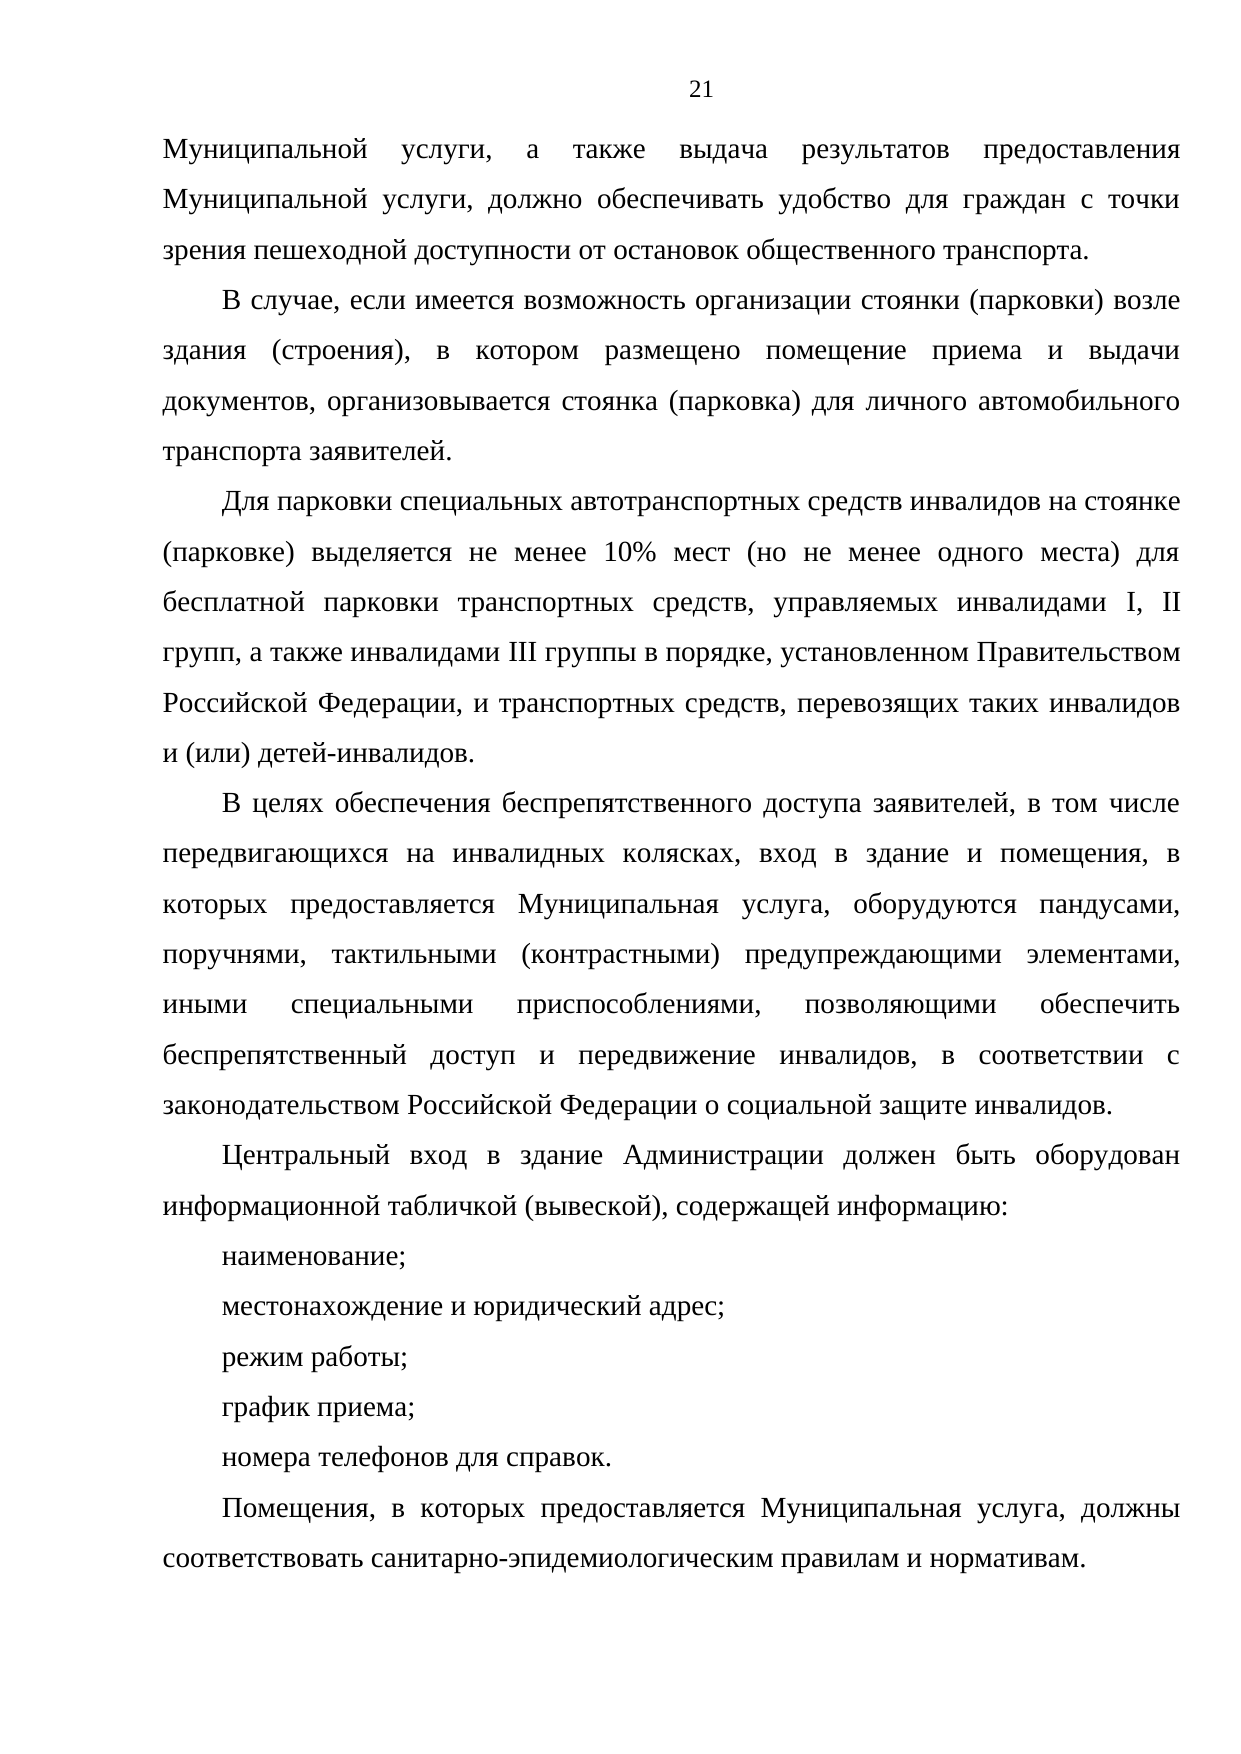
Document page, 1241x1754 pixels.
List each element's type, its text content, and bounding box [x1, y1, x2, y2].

text наименование; [162, 1238, 1181, 1272]
text режим работы; [162, 1339, 1181, 1372]
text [162, 131, 1181, 265]
text номера телефонов для справок. [162, 1439, 1181, 1473]
text местонахождение и юридический адрес; [162, 1288, 1181, 1322]
text Помещения, в которых предоставляется Муниципальная услуга, должны соответствовать санитарно-эпидемиологическим правилам и нормативам. [162, 1490, 1181, 1573]
text Для парковки специальных автотранспортных средств инвалидов на стоянке (парковке) выделяется не менее 10% мест (но не менее одного места) для бесплатной парковки транспортных средств, управляемых инвалидами I, II групп, а также инвалидами III группы в порядке, установленном Правительством Российской Федерации, и транспортных средств, перевозящих таких инвалидов и (или) детей-инвалидов. [162, 483, 1181, 768]
text В случае, если имеется возможность организации стоянки (парковки) возле здания (строения), в котором размещено помещение приема и выдачи документов, организовывается стоянка (парковка) для личного автомобильного транспорта заявителей. [162, 282, 1181, 467]
text график приема; [162, 1389, 1181, 1423]
text В целях обеспечения беспрепятственного доступа заявителей, в том числе передвигающихся на инвалидных колясках, вход в здание и помещения, в которых предоставляется Муниципальная услуга, оборудуются пандусами, поручнями, тактильными (контрастными) предупреждающими элементами, иными специальными приспособлениями, позволяющими обеспечить беспрепятственный доступ и передвижение инвалидов, в соответствии с законодательством Российской Федерации о социальной защите инвалидов. [162, 785, 1181, 1121]
text Центральный вход в здание Администрации должен быть оборудован информационной табличкой (вывеской), содержащей информацию: [162, 1137, 1181, 1221]
